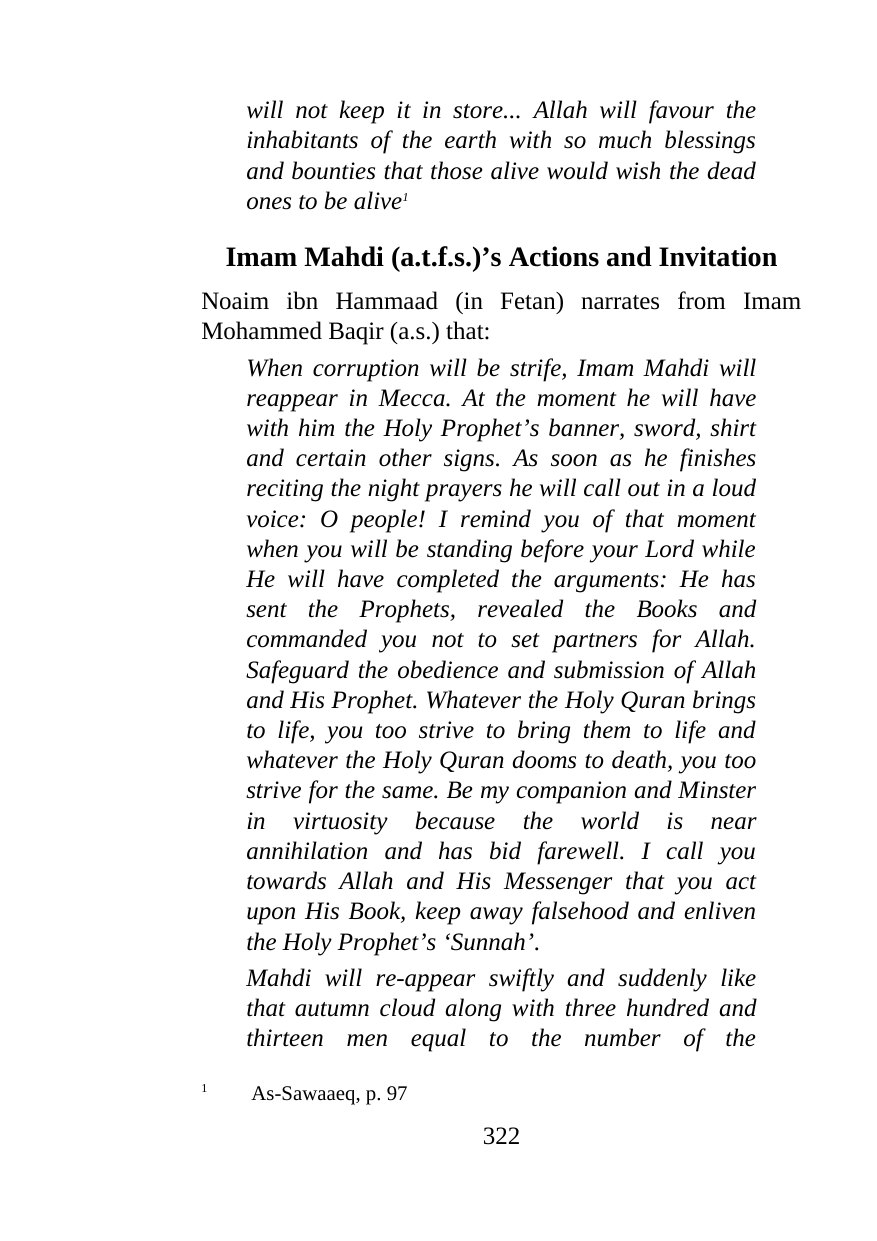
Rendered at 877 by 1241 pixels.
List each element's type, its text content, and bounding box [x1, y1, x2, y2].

text Noaim ibn Hammaad (in Fetan) narrates from Imam Mohammed Baqir (a.s.) that: [201, 285, 802, 346]
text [246, 94, 757, 215]
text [246, 962, 757, 1053]
text When corruption will be strife, Imam Mahdi will reappear in Mecca. At the moment he will have with him the Holy Prophet’s banner, sword, shirt and certain other signs. As soon as he finishes reciting the night prayers he will call out in a loud voice: O people! I remind you of that moment when you will be standing before your Lord while He will have completed the arguments: He has sent the Prophets, revealed the Books and commanded you not to set partners for Allah. Safeguard the obedience and submission of Allah and His Prophet. Whatever the Holy Quran brings to life, you too strive to bring them to life and whatever the Holy Quran dooms to death, you too strive for the same. Be my companion and Minster in virtuosity because the world is near annihilation and has bid farewell. I call you towards Allah and His Messenger that you act upon His Book, keep away falsehood and enliven the Holy Prophet’s ‘Sunnah’. [246, 352, 757, 956]
subtitle Imam Mahdi (a.t.f.s.)’s Actions and Invitation [201, 240, 802, 273]
